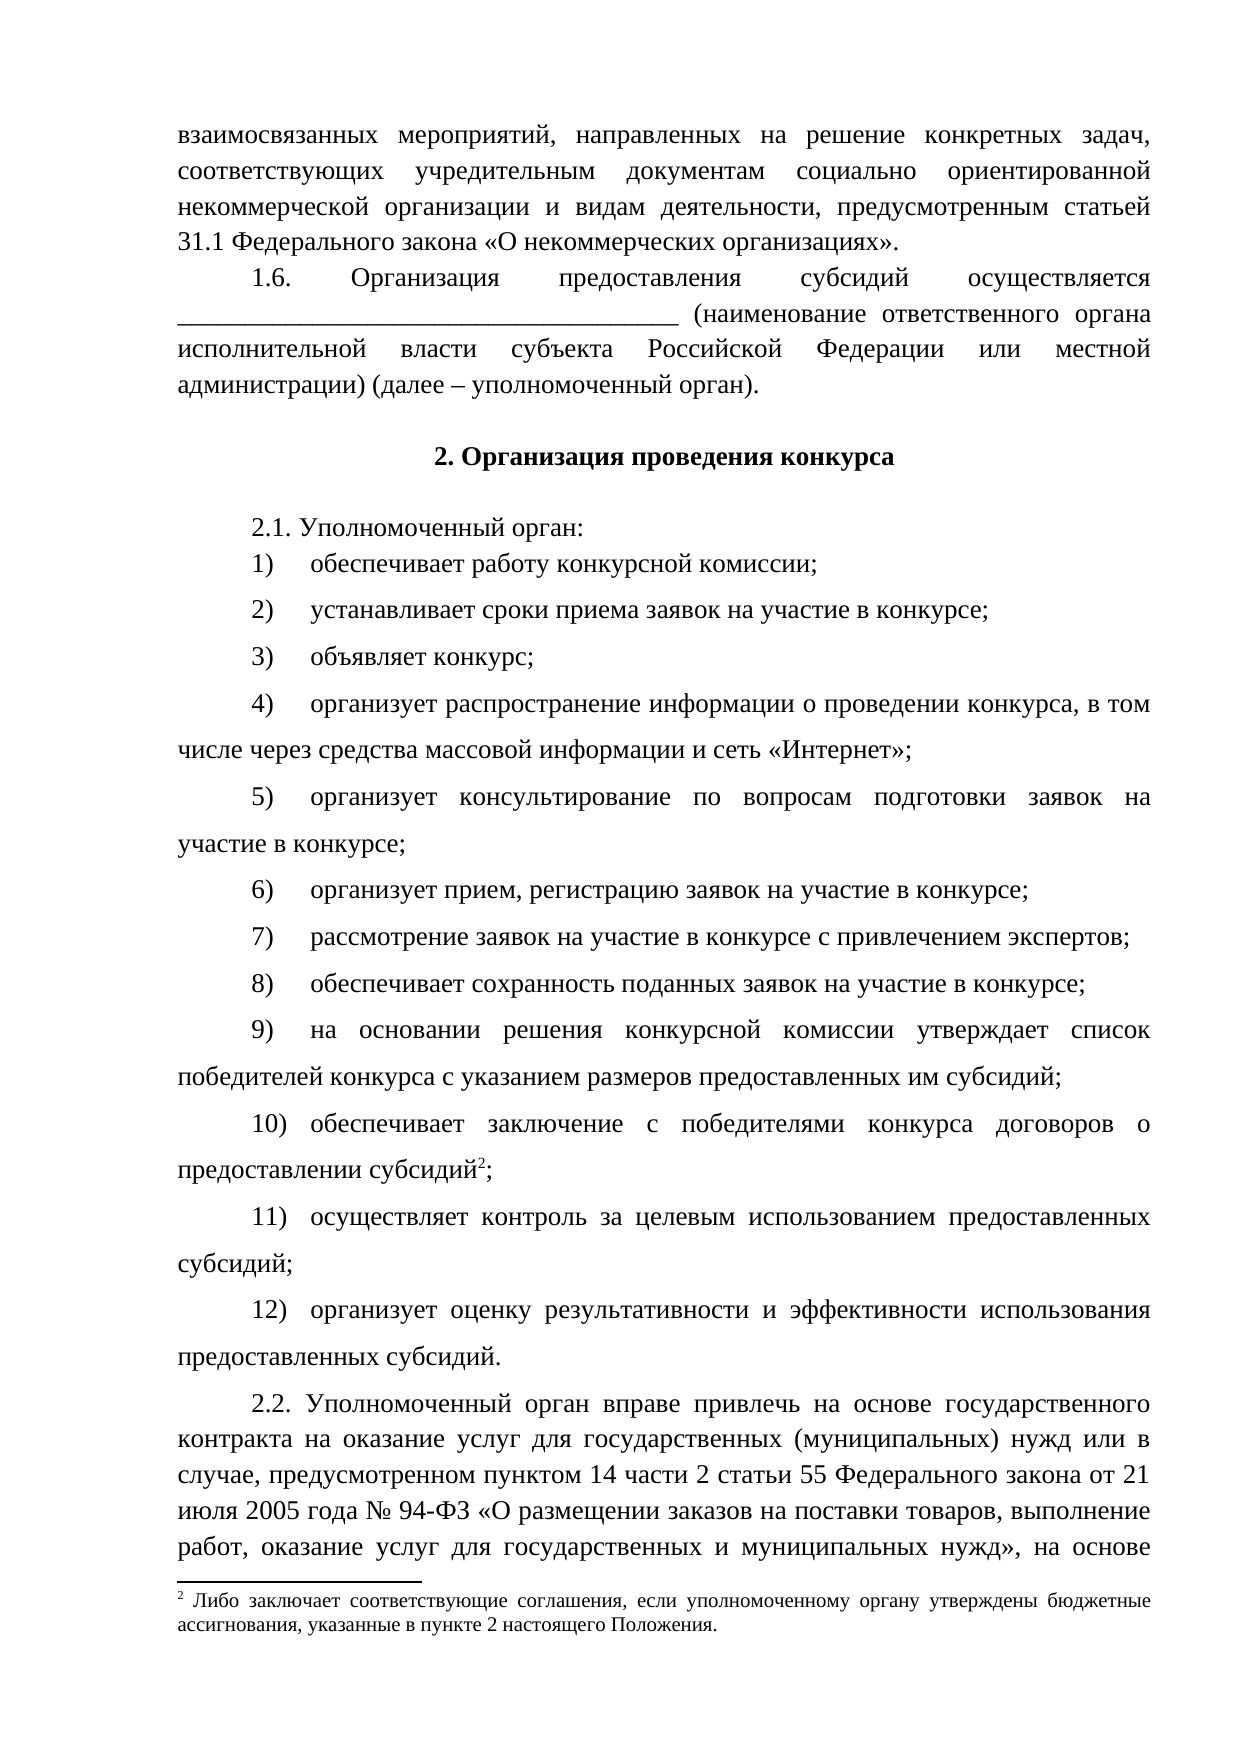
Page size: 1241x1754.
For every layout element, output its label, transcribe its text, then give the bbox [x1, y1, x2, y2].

list обеспечивает работу конкурсной комиссии; [177, 547, 1152, 578]
text 1.6. Организация предоставления субсидий осуществляется _____________________________________ (наименование ответственного органа исполнительной власти субъекта Российской Федерации или местной администрации) (далее – уполномоченный орган). [177, 261, 1152, 399]
list рассмотрение заявок на участие в конкурсе с привлечением экспертов; [177, 920, 1152, 951]
list организует прием, регистрацию заявок на участие в конкурсе; [177, 873, 1152, 905]
list организует консультирование по вопросам подготовки заявок на участие в конкурсе; [177, 780, 1152, 858]
list организует распространение информации о проведении конкурса, в том числе через средства массовой информации и сеть «Интернет»; [177, 687, 1152, 765]
list обеспечивает сохранность поданных заявок на участие в конкурсе; [177, 967, 1152, 998]
list на основании решения конкурсной комиссии утверждает список победителей конкурса с указанием размеров предоставленных им субсидий; [177, 1013, 1152, 1091]
list осуществляет контроль за целевым использованием предоставленных субсидий; [177, 1200, 1152, 1278]
list объявляет конкурс; [177, 640, 1152, 671]
text 2.1. Уполномоченный орган: [251, 511, 1152, 542]
list организует оценку результативности и эффективности использования предоставленных субсидий. [177, 1293, 1152, 1371]
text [177, 118, 1152, 256]
list обеспечивает заключение с победителями конкурса договоров о предоставлении субсидий; [177, 1107, 1152, 1185]
text 2. Организация проведения конкурса [177, 440, 1152, 471]
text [177, 1387, 1152, 1561]
list устанавливает сроки приема заявок на участие в конкурсе; [177, 593, 1152, 625]
